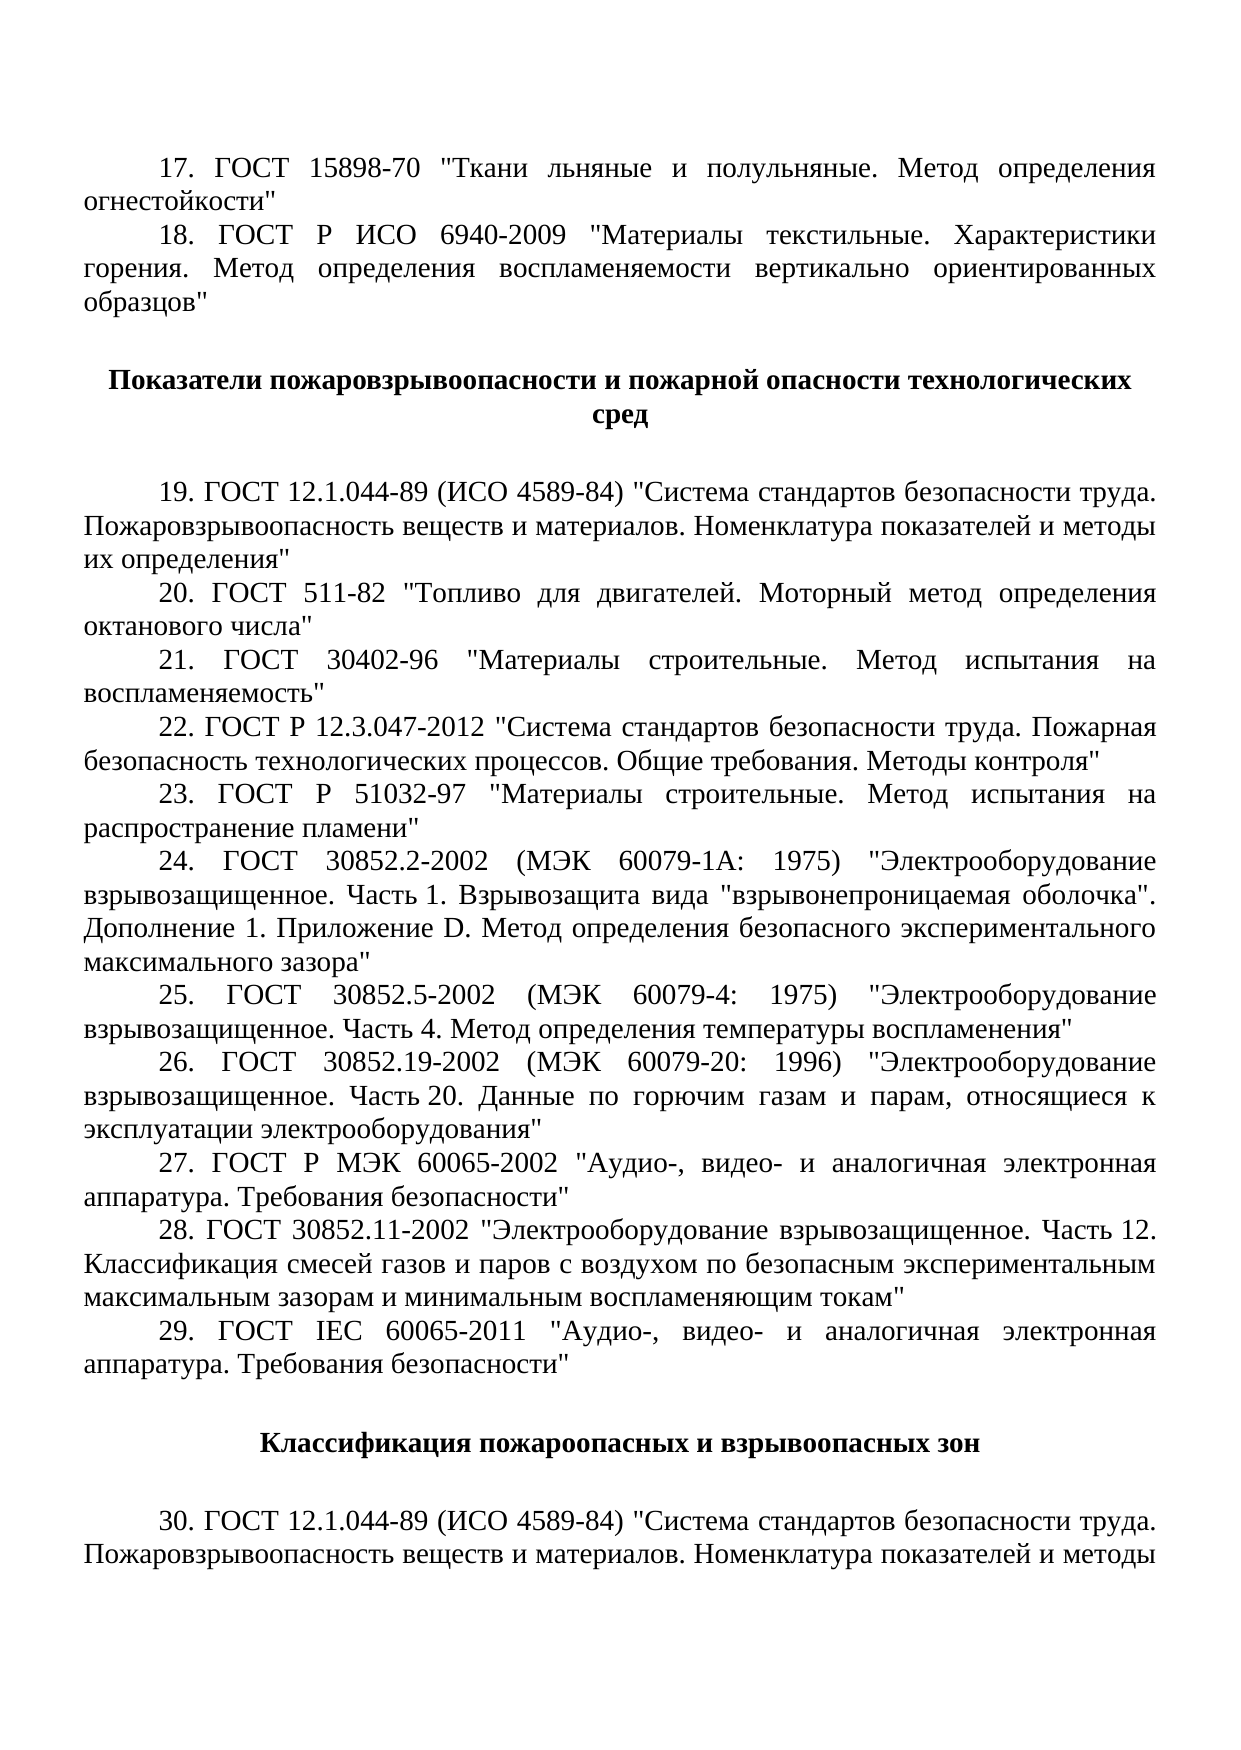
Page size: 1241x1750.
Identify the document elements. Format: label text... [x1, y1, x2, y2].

text 29. ГОСТ IEC 60065-2011 "Аудио-, видео- и аналогичная электронная аппаратура. Требования безопасности" [83, 1313, 1157, 1380]
text 24. ГОСТ 30852.2-2002 (МЭК 60079-1А: 1975) "Электрооборудование взрывозащищенное. Часть 1. Взрывозащита вида "взрывонепроницаемая оболочка". Дополнение 1. Приложение D. Метод определения безопасного экспериментального максимального зазора" [83, 843, 1157, 977]
text 25. ГОСТ 30852.5-2002 (МЭК 60079-4: 1975) "Электрооборудование взрывозащищенное. Часть 4. Метод определения температуры воспламенения" [83, 977, 1157, 1044]
text 26. ГОСТ 30852.19-2002 (МЭК 60079-20: 1996) "Электрооборудование взрывозащищенное. Часть 20. Данные по горючим газам и парам, относящиеся к эксплуатации электрооборудования" [83, 1044, 1157, 1145]
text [83, 1503, 1157, 1570]
text 21. ГОСТ 30402-96 "Материалы строительные. Метод испытания на воспламеняемость" [83, 642, 1157, 709]
text 17. ГОСТ 15898-70 "Ткани льняные и полульняные. Метод определения огнестойкости" [83, 150, 1157, 217]
subtitle Показатели пожаровзрывоопасности и пожарной опасности технологических сред [83, 362, 1157, 429]
text 18. ГОСТ Р ИСО 6940-2009 "Материалы текстильные. Характеристики горения. Метод определения воспламеняемости вертикально ориентированных образцов" [83, 217, 1157, 318]
subtitle Классификация пожароопасных и взрывоопасных зон [83, 1425, 1157, 1458]
text 20. ГОСТ 511-82 "Топливо для двигателей. Моторный метод определения октанового числа" [83, 575, 1157, 642]
text 19. ГОСТ 12.1.044-89 (ИСО 4589-84) "Система стандартов безопасности труда. Пожаровзрывоопасность веществ и материалов. Номенклатура показателей и методы их определения" [83, 474, 1157, 575]
text 27. ГОСТ Р МЭК 60065-2002 "Аудио-, видео- и аналогичная электронная аппаратура. Требования безопасности" [83, 1145, 1157, 1212]
text 28. ГОСТ 30852.11-2002 "Электрооборудование взрывозащищенное. Часть 12. Классификация смесей газов и паров с воздухом по безопасным экспериментальным максимальным зазорам и минимальным воспламеняющим токам" [83, 1212, 1157, 1313]
text 23. ГОСТ Р 51032-97 "Материалы строительные. Метод испытания на распространение пламени" [83, 776, 1157, 843]
text 22. ГОСТ Р 12.3.047-2012 "Система стандартов безопасности труда. Пожарная безопасность технологических процессов. Общие требования. Методы контроля" [83, 709, 1157, 776]
